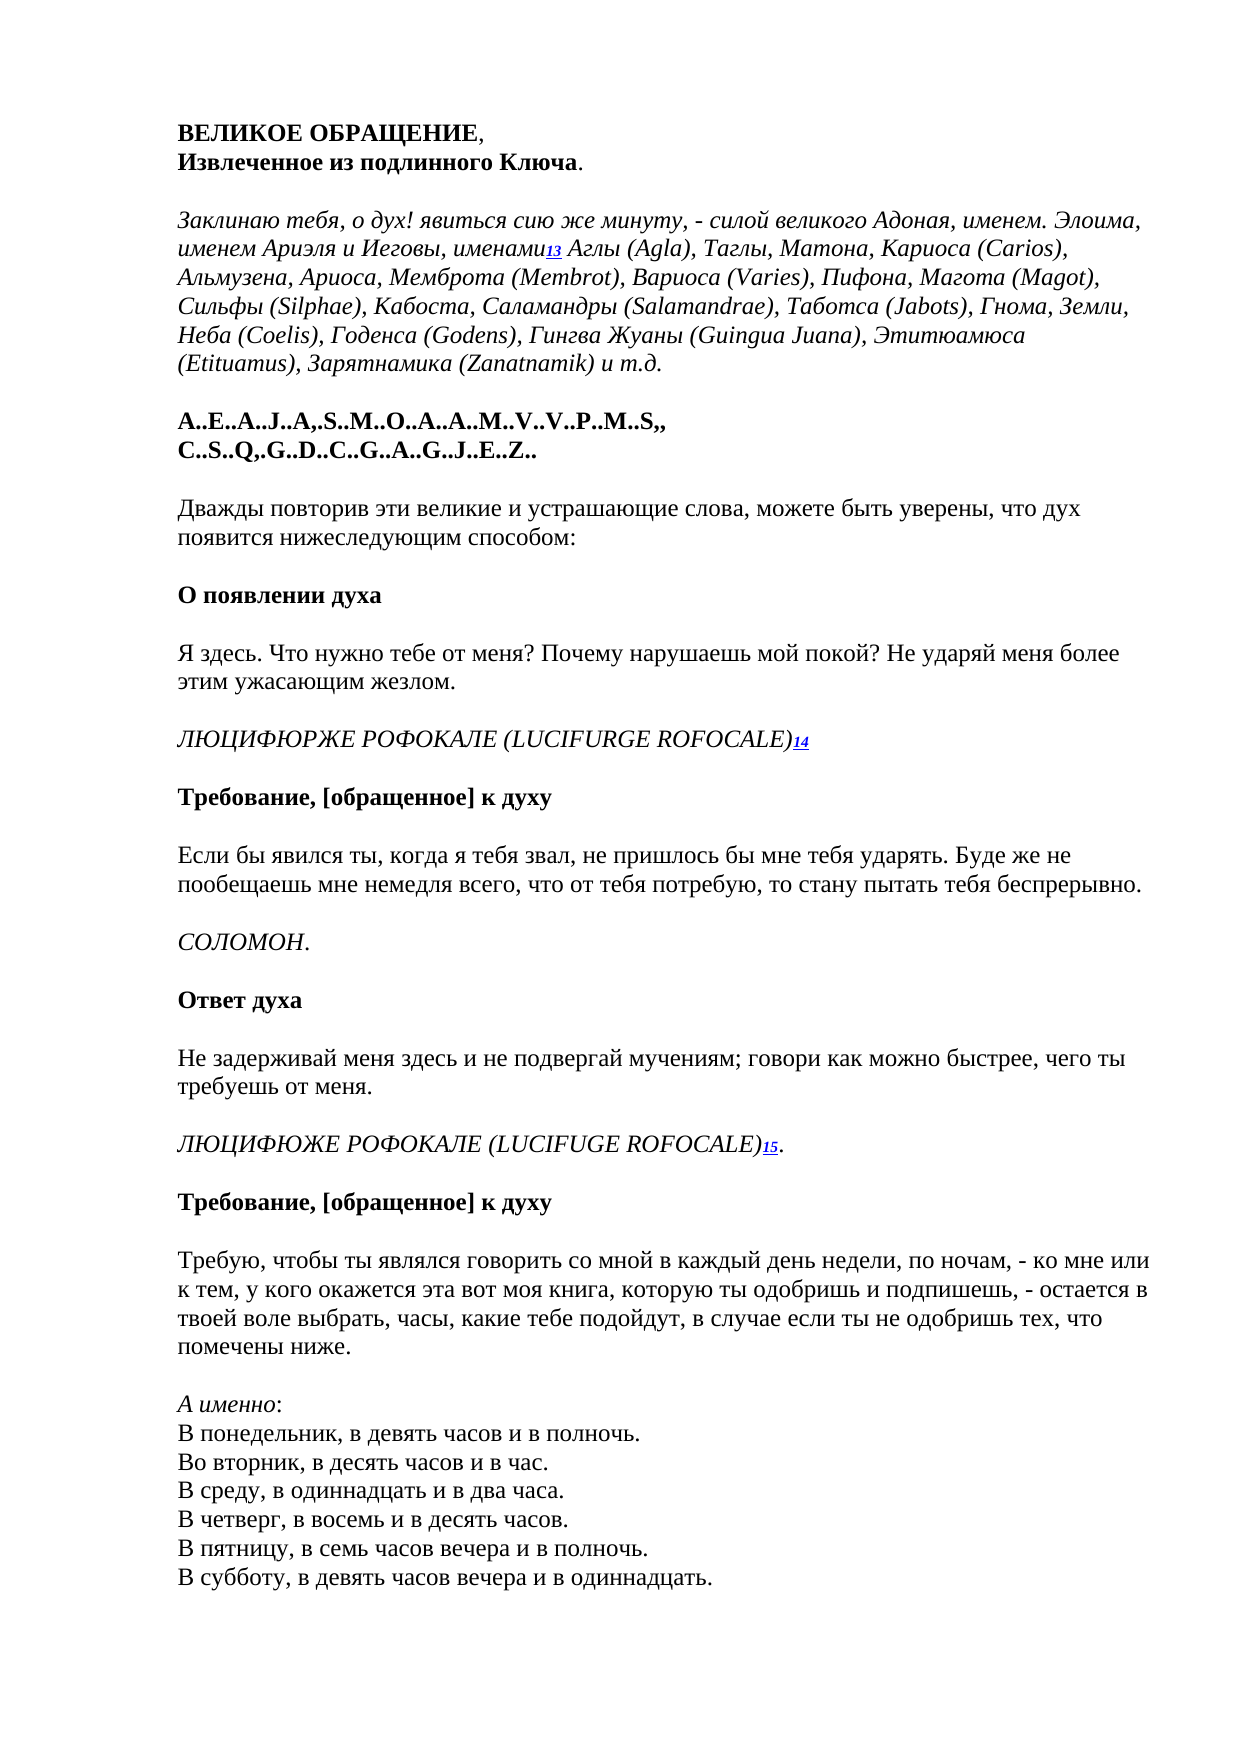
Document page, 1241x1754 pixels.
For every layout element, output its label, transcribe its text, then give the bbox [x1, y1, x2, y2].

text Заклинаю тебя, о дух! явиться сию же минуту, - силой великого Адоная, именем. Элоима, именем Ариэля и Иеговы, именами13 Аглы (Agla), Таглы, Матона, Кариоса (Carios), Альмузена, Ариоса, Мемброта (Membrot), Вариоса (Varies), Пифона, Магота (Magot), Сильфы (Silphae), Kaбоста, Саламандры (Salamandrae), Таботса (Jabots), Гнома, Земли, Неба (Coelis), Годенса (Godens), Гингва Жуаны (Guingua Juana), Этитюамюса (Etituamus), Зарятнамика (Zanatnamik) и т.д. [177, 205, 1152, 377]
text Требование, [обращенное] к духу [177, 782, 1152, 811]
text Не задерживай меня здесь и не подвергай мучениям; говори как можно быстрее, чего ты требуешь от меня. [177, 1043, 1152, 1100]
text Если бы явился ты, когда я тебя звал, не пришлось бы мне тебя ударять. Буде же не пообещаешь мне немедля всего, что от тебя потребую, то стану пытать тебя беспрерывно. [177, 840, 1152, 898]
text Я здесь. Что нужно тебе от меня? Почему нарушаешь мой покой? Не ударяй меня более этим ужасающим жезлом. [177, 638, 1152, 695]
text Требую, чтобы ты являлся говорить со мной в каждый день недели, по ночам, - ко мне или к тем, у кого окажется эта вот моя книга, которую ты одобришь и подпишешь, - остается в твоей воле выбрать, часы, какие тебе подойдут, в случае если ты не одобришь тех, что помечены ниже. [177, 1245, 1152, 1360]
text А именно: В понедельник, в девять часов и в полночь. Во вторник, в десять часов и в час. В среду, в одиннадцать и в два часа. В четверг, в восемь и в десять часов. В пятницу, в семь часов вечера и в полночь. В субботу, в девять часов вечера и в одиннадцать. [177, 1389, 1152, 1591]
text Ответ духа [177, 985, 1152, 1013]
text A..E..A..J..A,.S..M..O..A..A..M..V..V..P..M..S,, C..S..Q,.G..D..C..G..A..G..J..E..Z.. [177, 406, 1152, 464]
text СОЛОМОН. [177, 927, 1152, 956]
text ВЕЛИКОЕ ОБРАЩЕНИЕ, Извлеченное из подлинного Ключа. [177, 118, 1152, 176]
text Дважды повторив эти великие и устрашающие слова, можете быть уверены, что дух появится нижеследующим способом: [177, 493, 1152, 551]
text Требование, [обращенное] к духу [177, 1187, 1152, 1216]
text ЛЮЦИФЮЖЕ РОФОКАЛЕ (LUCIFUGE ROFOCALE)15. [177, 1129, 1152, 1158]
text О появлении духа [177, 580, 1152, 608]
text ЛЮЦИФЮРЖЕ РОФОКАЛЕ (LUCIFURGE ROFОСALE)14 [177, 724, 1152, 753]
